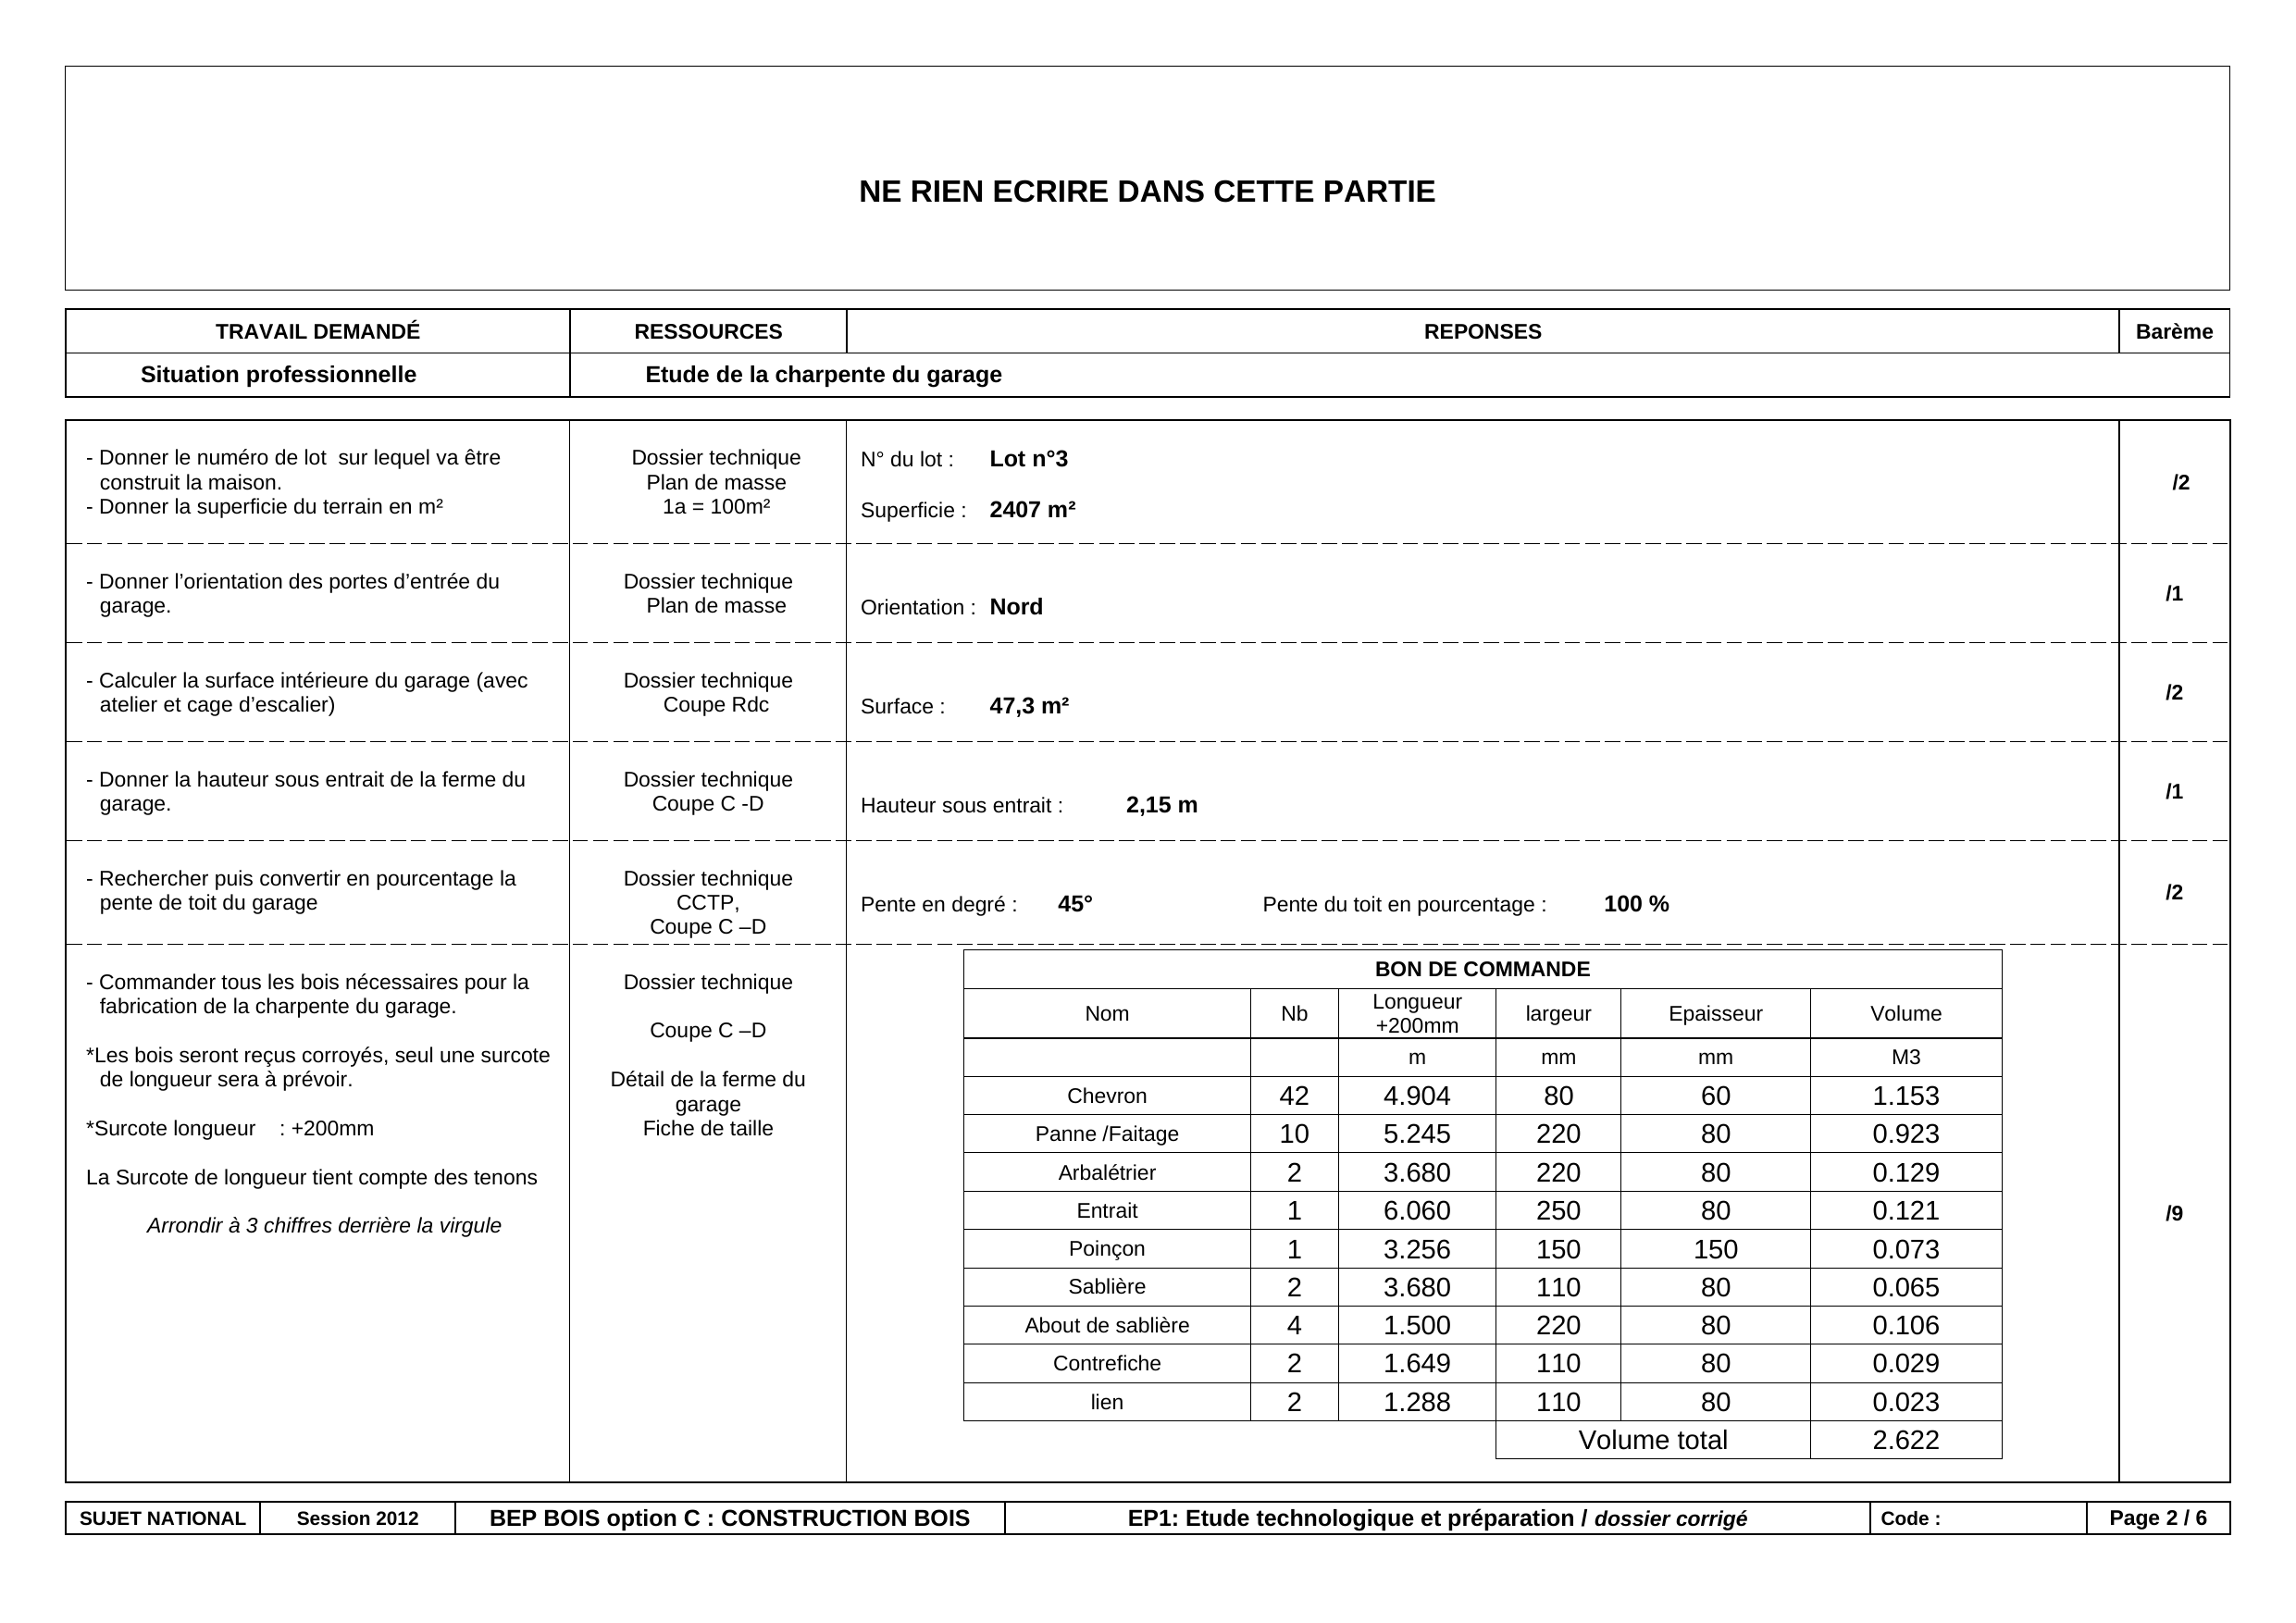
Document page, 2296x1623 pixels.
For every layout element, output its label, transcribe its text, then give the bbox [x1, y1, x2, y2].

table_cell Dossier technique Coupe Rdc [570, 642, 846, 741]
table_header RESSOURCES [571, 310, 846, 353]
table_cell Etude de la charpente du garage [571, 353, 2229, 396]
table_cell Dossier technique Coupe C -D [570, 741, 846, 840]
table_cell /9 [2120, 944, 2229, 1481]
table_cell /1 [2120, 543, 2229, 642]
table_cell Surface : 47,3 m² [847, 642, 2118, 741]
table_cell Dossier technique Plan de masse [570, 543, 846, 642]
table_cell Dossier technique Coupe C –D Détail de la ferme du garage Fiche de taille [570, 944, 846, 1481]
table_cell Hauteur sous entrait : 2,15 m [847, 741, 2118, 840]
table_header Barème [2120, 310, 2229, 353]
table_header REPONSES [848, 310, 2118, 353]
table_header Dossier technique Plan de masse 1a = 100m² [570, 421, 846, 543]
table_cell Orientation : Nord [847, 543, 2118, 642]
table_cell /1 [2120, 741, 2229, 840]
table_header N° du lot : Lot n°3 Superficie : 2407 m² [847, 421, 2118, 543]
table_cell [847, 944, 2118, 1481]
table_cell - Commander tous les bois nécessaires pour la fabrication de la charpente du garage. *Les bois seront reçus corroyés, seul une surcote de longueur sera à prévoir. *Surcote longueur : +200mm de longueur tient compte des tenons Arrondir à 3 chiffres derrière la virgule [67, 944, 569, 1481]
table_header TRAVAIL DEMANDÉ [67, 310, 569, 353]
table_cell - Donner l’orientation des portes d’entrée du garage. [67, 543, 569, 642]
table_cell Pente en degré : 45° Pente du toit en pourcentage : 100 % [847, 840, 2118, 944]
table_cell /2 [2120, 840, 2229, 944]
table_header /2 [2120, 421, 2229, 543]
table_cell - Calculer la surface intérieure du garage (avec atelier et cage d’escalier) [67, 642, 569, 741]
table_cell /2 [2120, 642, 2229, 741]
table_cell - Rechercher puis convertir en pourcentage la pente de toit du garage [67, 840, 569, 944]
table_cell Dossier technique CCTP, Coupe C –D [570, 840, 846, 944]
table_cell Situation professionnelle [67, 353, 569, 396]
table_header - Donner le numéro de lot sur lequel va être construit la maison. - Donner la superficie du terrain en m² [67, 421, 569, 543]
table_cell - Donner la hauteur sous entrait de la ferme du garage. [67, 741, 569, 840]
